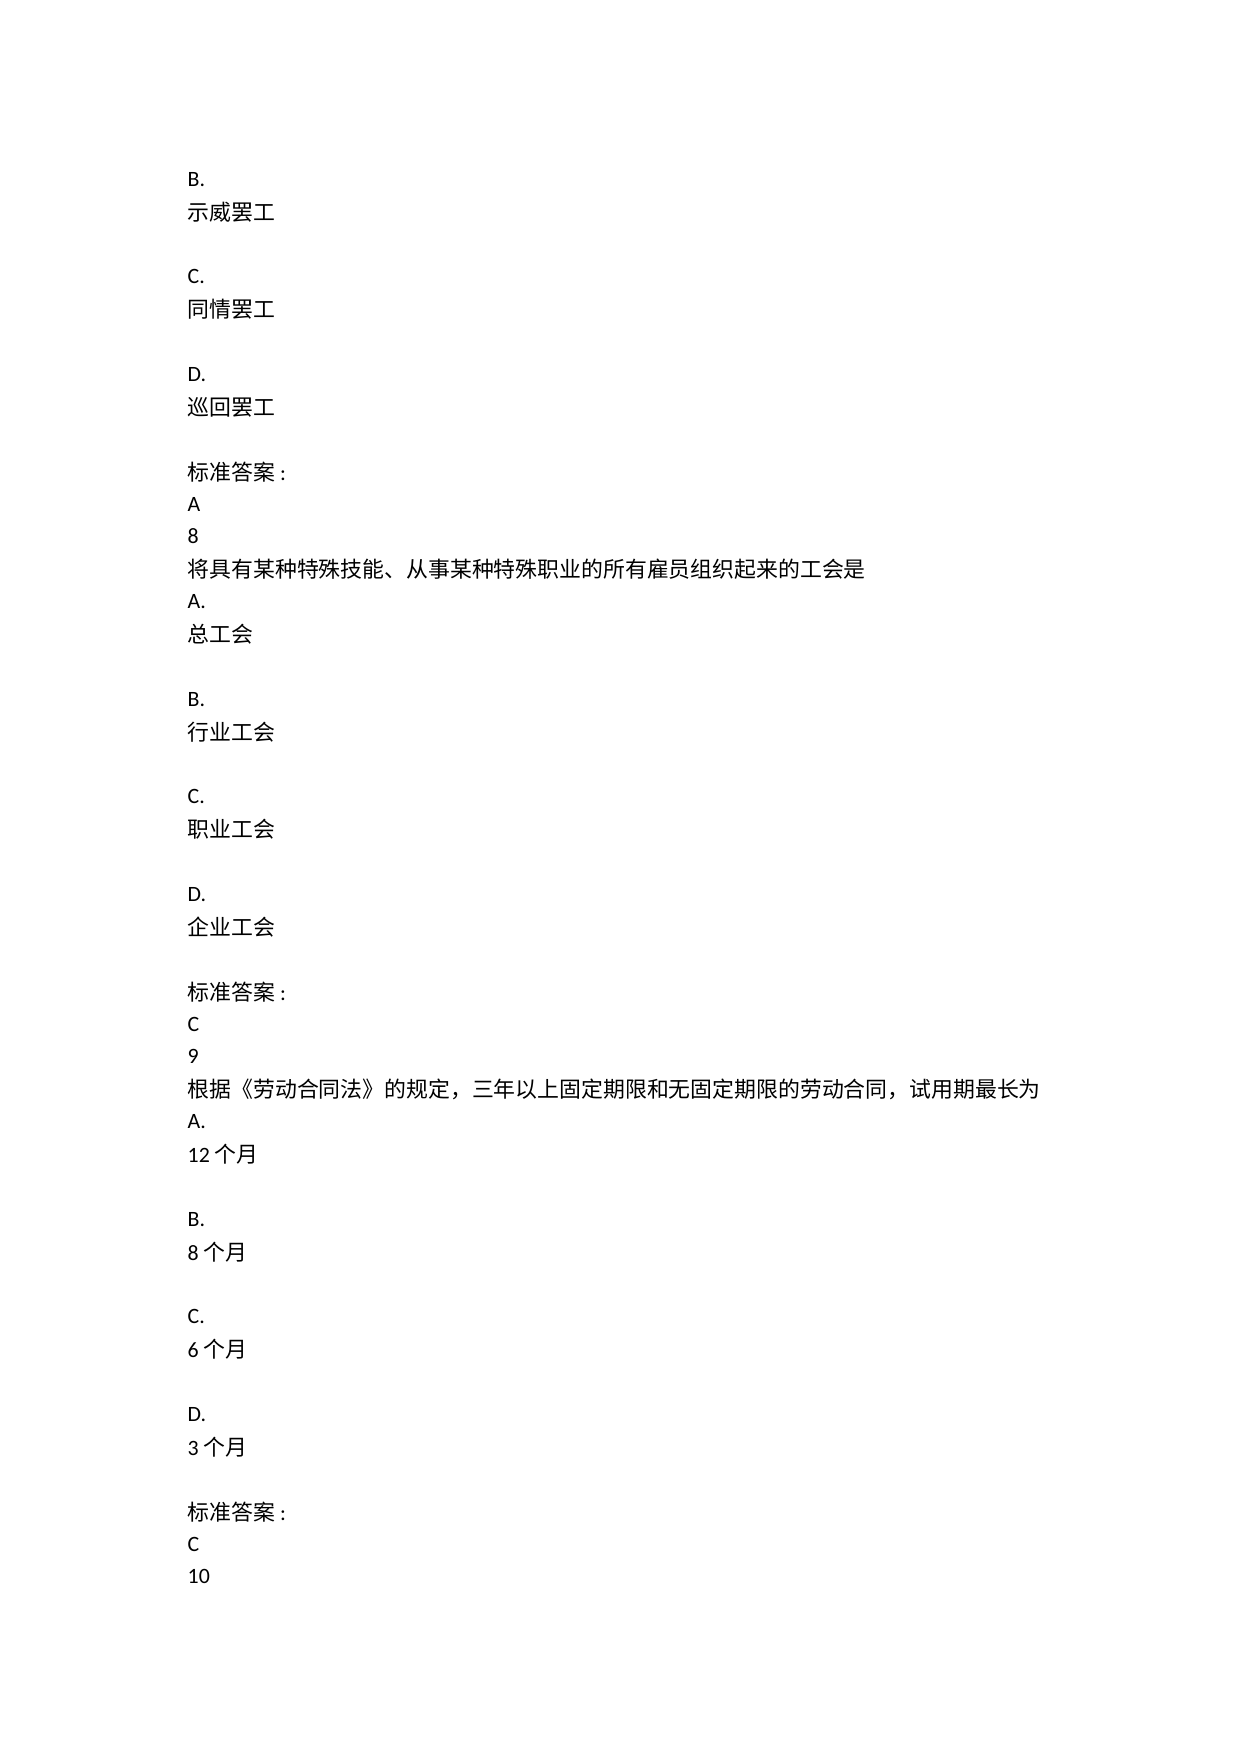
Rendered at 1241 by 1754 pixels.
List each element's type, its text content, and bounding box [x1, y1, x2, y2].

text D. [187, 1397, 1053, 1429]
text 总工会 [187, 617, 1053, 649]
text D. [187, 357, 1053, 389]
text A. [187, 1104, 1053, 1137]
text 将具有某种特殊技能、从事某种特殊职业的所有雇员组织起来的工会是 [187, 552, 1053, 584]
text 示威罢工 [187, 194, 1053, 227]
text 6个月 [187, 1332, 1053, 1364]
text 10 [187, 1559, 1053, 1592]
text B. [187, 162, 1053, 194]
text 8个月 [187, 1234, 1053, 1267]
text C. [187, 259, 1053, 292]
text 标准答案 : [187, 1494, 1053, 1527]
text D. [187, 877, 1053, 909]
text 12个月 [187, 1137, 1053, 1169]
text C [187, 1007, 1053, 1039]
text 3个月 [187, 1429, 1053, 1462]
text A [187, 487, 1053, 519]
text 根据《劳动合同法》的规定，三年以上固定期限和无固定期限的劳动合同，试用期最长为 [187, 1072, 1053, 1104]
text 巡回罢工 [187, 389, 1053, 422]
text 同情罢工 [187, 292, 1053, 324]
text 标准答案 : [187, 974, 1053, 1007]
text A. [187, 584, 1053, 617]
text 9 [187, 1039, 1053, 1072]
text 企业工会 [187, 909, 1053, 942]
text C. [187, 1299, 1053, 1332]
text C. [187, 779, 1053, 812]
text 职业工会 [187, 812, 1053, 844]
text 8 [187, 519, 1053, 552]
text 标准答案 : [187, 454, 1053, 487]
text B. [187, 682, 1053, 714]
text C [187, 1527, 1053, 1559]
text B. [187, 1202, 1053, 1234]
text 行业工会 [187, 714, 1053, 747]
